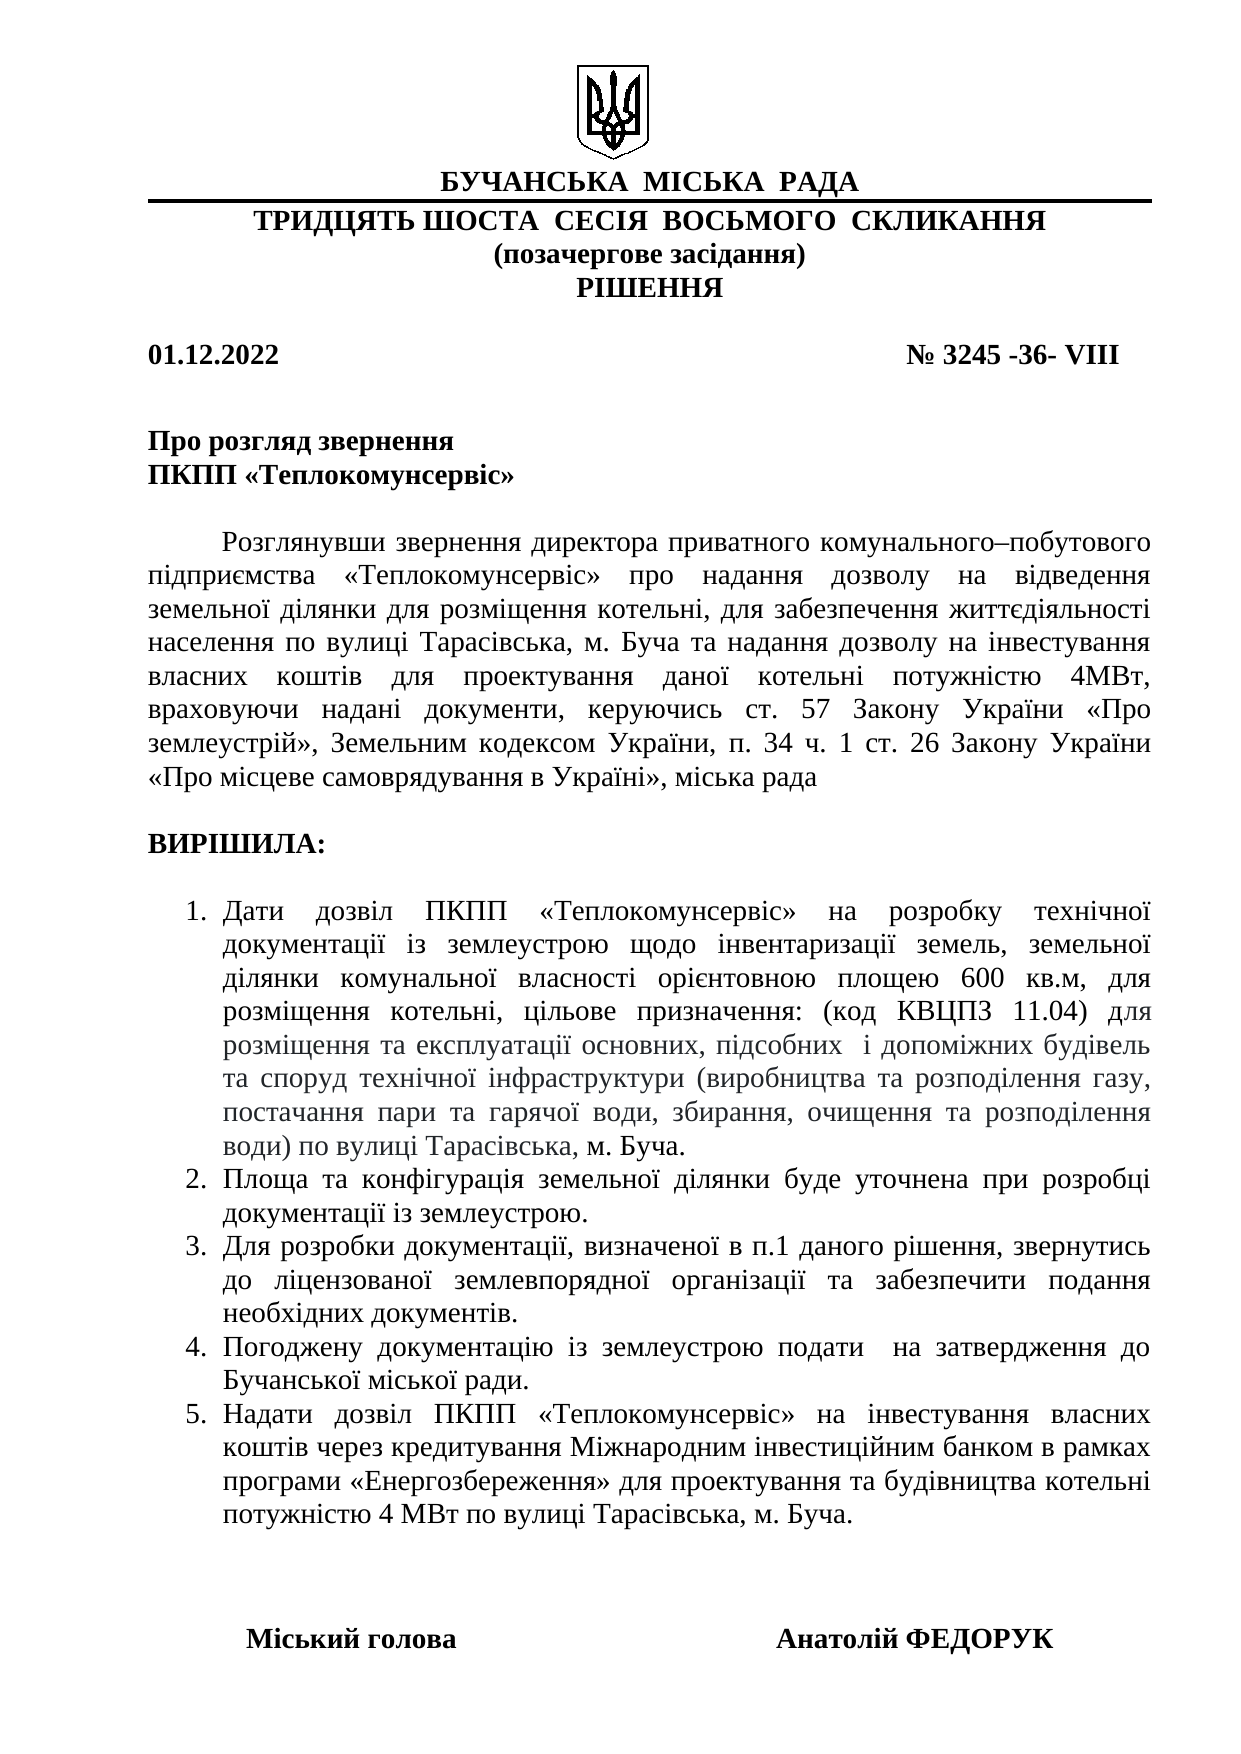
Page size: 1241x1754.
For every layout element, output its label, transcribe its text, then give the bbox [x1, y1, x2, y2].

list Надати дозвіл ПКПП «Теплокомунсервіс» на інвестування власних коштів через кредитування Міжнародним інвестиційним банком в рамках програми «Енергозбереження» для проектування та будівництва котельні потужністю 4 МВт по вулиці Тарасівська, м. Буча. [185, 1396, 1152, 1530]
text (позачергове засідання) [148, 236, 1152, 270]
text ПКПП «Теплокомунсервіс» [148, 457, 1152, 490]
text Про розгляд звернення [148, 423, 1152, 457]
text БУЧАНСЬКА МІСЬКА РАДА [148, 164, 1152, 199]
list Площа та конфігурація земельної ділянки буде уточнена при розробці документації із землеустрою. [185, 1161, 1152, 1228]
text ВИРІШИЛА: [148, 826, 1152, 859]
list Погоджену документацію із землеустрою подати на затвердження до Бучанської міської ради. [185, 1329, 1152, 1396]
text Розглянувши звернення директора приватного комунального–побутового підприємства «Теплокомунсервіс» про надання дозволу на відведення земельної ділянки для розміщення котельні, для забезпечення життєдіяльності населення по вулиці Тарасівська, м. Буча та надання дозволу на інвестування власних коштів для проектування даної котельні потужністю 4МВт, враховуючи надані документи, керуючись ст. 57 Закону України «Про землеустрій», Земельним кодексом України, п. 34 ч. 1 ст. 26 Закону України «Про місцеве самоврядування в Україні», міська рада [148, 524, 1152, 792]
text 01.12.2022 № 3245 -36- VІІІ [148, 337, 1152, 370]
text Міський голова Анатолій ФЕДОРУК [148, 1621, 1152, 1655]
text ТРИДЦЯТЬ ШОСТА СЕСІЯ ВОСЬМОГО СКЛИКАННЯ [148, 203, 1152, 236]
list Дати дозвіл ПКПП «Теплокомунсервіс» на розробку технічної документації із землеустрою щодо інвентаризації земель, земельної ділянки комунальної власності орієнтовною площею 600 кв.м, для розміщення котельні, цільове призначення: (код КВЦПЗ 11.04) для розміщення та експлуатації основних, підсобних і допоміжних будівель та споруд технічної інфраструктури (виробництва та розподілення газу, постачання пари та гарячої води, збирання, очищення та розподілення води) по вулиці Тарасівська, м. Буча. [185, 893, 1152, 1161]
text РІШЕННЯ [148, 270, 1152, 303]
list Для розробки документації, визначеної в п.1 даного рішення, звернутись до ліцензованої землевпорядної організації та забезпечити подання необхідних документів. [185, 1228, 1152, 1329]
